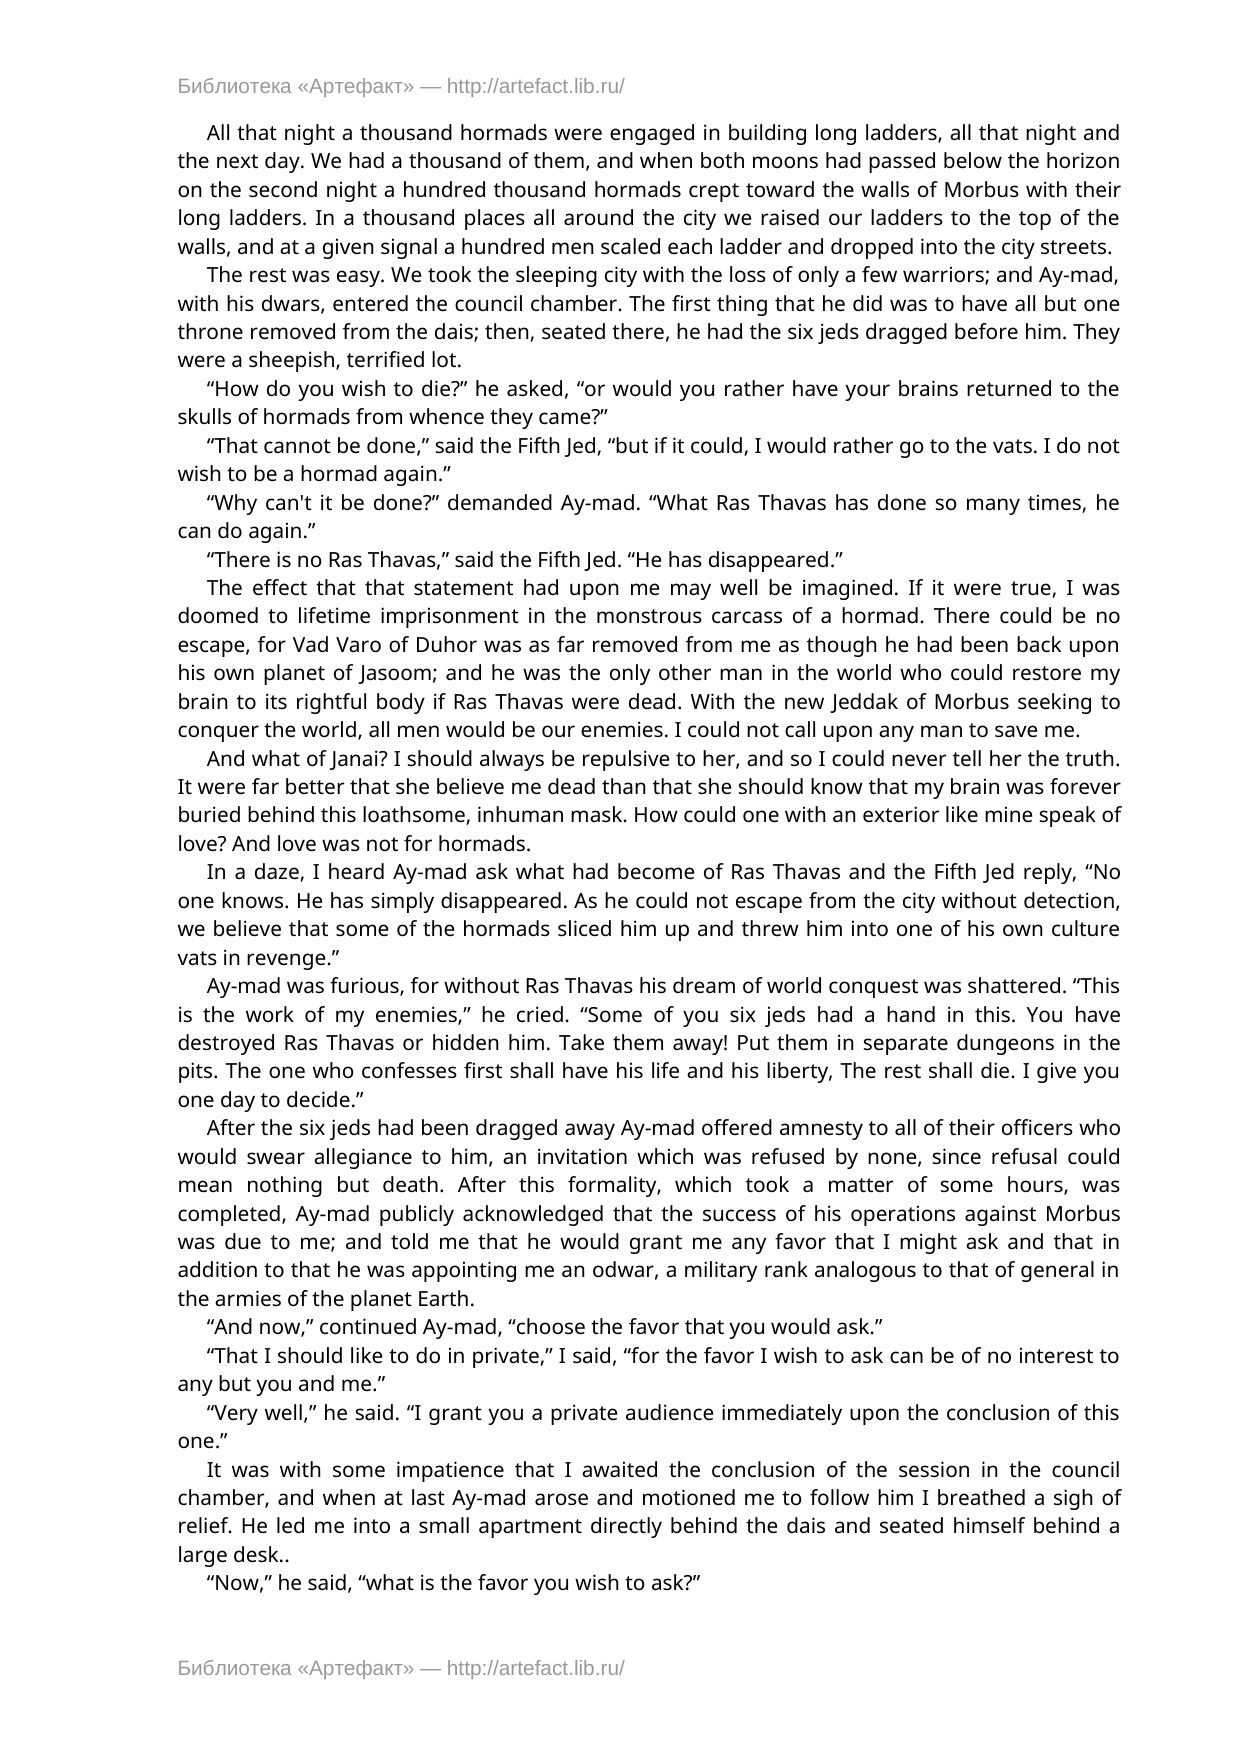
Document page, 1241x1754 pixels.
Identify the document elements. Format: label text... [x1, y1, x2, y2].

text “Very well,” he said. “I grant you a private audience immediately upon the conclusion of this one.” [177, 1398, 1122, 1455]
text The rest was easy. We took the sleeping city with the loss of only a few warriors; and Ay-mad, with his dwars, entered the council chamber. The first thing that he did was to have all but one throne removed from the dais; then, seated there, he had the six jeds dragged before him. They were a sheepish, terrified lot. [177, 260, 1122, 374]
text And what of Janai? I should always be repulsive to her, and so I could never tell her the truth. It were far better that she believe me dead than that she should know that my brain was forever buried behind this loathsome, inhuman mask. How could one with an exterior like mine speak of love? And love was not for hormads. [177, 744, 1122, 857]
text “That I should like to do in private,” I said, “for the favor I wish to ask can be of no interest to any but you and me.” [177, 1341, 1122, 1398]
text After the six jeds had been dragged away Ay-mad offered amnesty to all of their officers who would swear allegiance to him, an invitation which was refused by none, since refusal could mean nothing but death. After this formality, which took a matter of some hours, was completed, Ay-mad publicly acknowledged that the success of his operations against Morbus was due to me; and told me that he would grant me any favor that I might ask and that in addition to that he was appointing me an odwar, a military rank analogous to that of general in the armies of the planet Earth. [177, 1113, 1122, 1312]
text “And now,” continued Ay-mad, “choose the favor that you would ask.” [177, 1312, 1122, 1341]
text “Why can't it be done?” demanded Ay-mad. “What Ras Thavas has done so many times, he can do again.” [177, 488, 1122, 545]
text “Now,” he said, “what is the favor you wish to ask?” [177, 1568, 1122, 1597]
text “How do you wish to die?” he asked, “or would you rather have your brains returned to the skulls of hormads from whence they came?” [177, 374, 1122, 431]
text In a daze, I heard Ay-mad ask what had become of Ras Thavas and the Fifth Jed reply, “No one knows. He has simply disappeared. As he could not escape from the city without detection, we believe that some of the hormads sliced him up and threw him into one of his own culture vats in revenge.” [177, 857, 1122, 971]
text Ay-mad was furious, for without Ras Thavas his dream of world conquest was shattered. “This is the work of my enemies,” he cried. “Some of you six jeds had a hand in this. You have destroyed Ras Thavas or hidden him. Take them away! Put them in separate dungeons in the pits. The one who confesses first shall have his life and his liberty, The rest shall die. I give you one day to decide.” [177, 971, 1122, 1113]
text It was with some impatience that I awaited the conclusion of the session in the council chamber, and when at last Ay-mad arose and motioned me to follow him I breathed a sigh of relief. He led me into a small apartment directly behind the dais and seated himself behind a large desk.. [177, 1455, 1122, 1568]
text All that night a thousand hormads were engaged in building long ladders, all that night and the next day. We had a thousand of them, and when both moons had passed below the horizon on the second night a hundred thousand hormads crept toward the walls of Morbus with their long ladders. In a thousand places all around the city we raised our ladders to the top of the walls, and at a given signal a hundred men scaled each ladder and dropped into the city streets. [177, 118, 1122, 260]
text The effect that that statement had upon me may well be imagined. If it were true, I was doomed to lifetime imprisonment in the monstrous carcass of a hormad. There could be no escape, for Vad Varo of Duhor was as far removed from me as though he had been back upon his own planet of Jasoom; and he was the only other man in the world who could restore my brain to its rightful body if Ras Thavas were dead. With the new Jeddak of Morbus seeking to conquer the world, all men would be our enemies. I could not call upon any man to save me. [177, 573, 1122, 744]
text “That cannot be done,” said the Fifth Jed, “but if it could, I would rather go to the vats. I do not wish to be a hormad again.” [177, 431, 1122, 488]
text “There is no Ras Thavas,” said the Fifth Jed. “He has disappeared.” [177, 545, 1122, 573]
